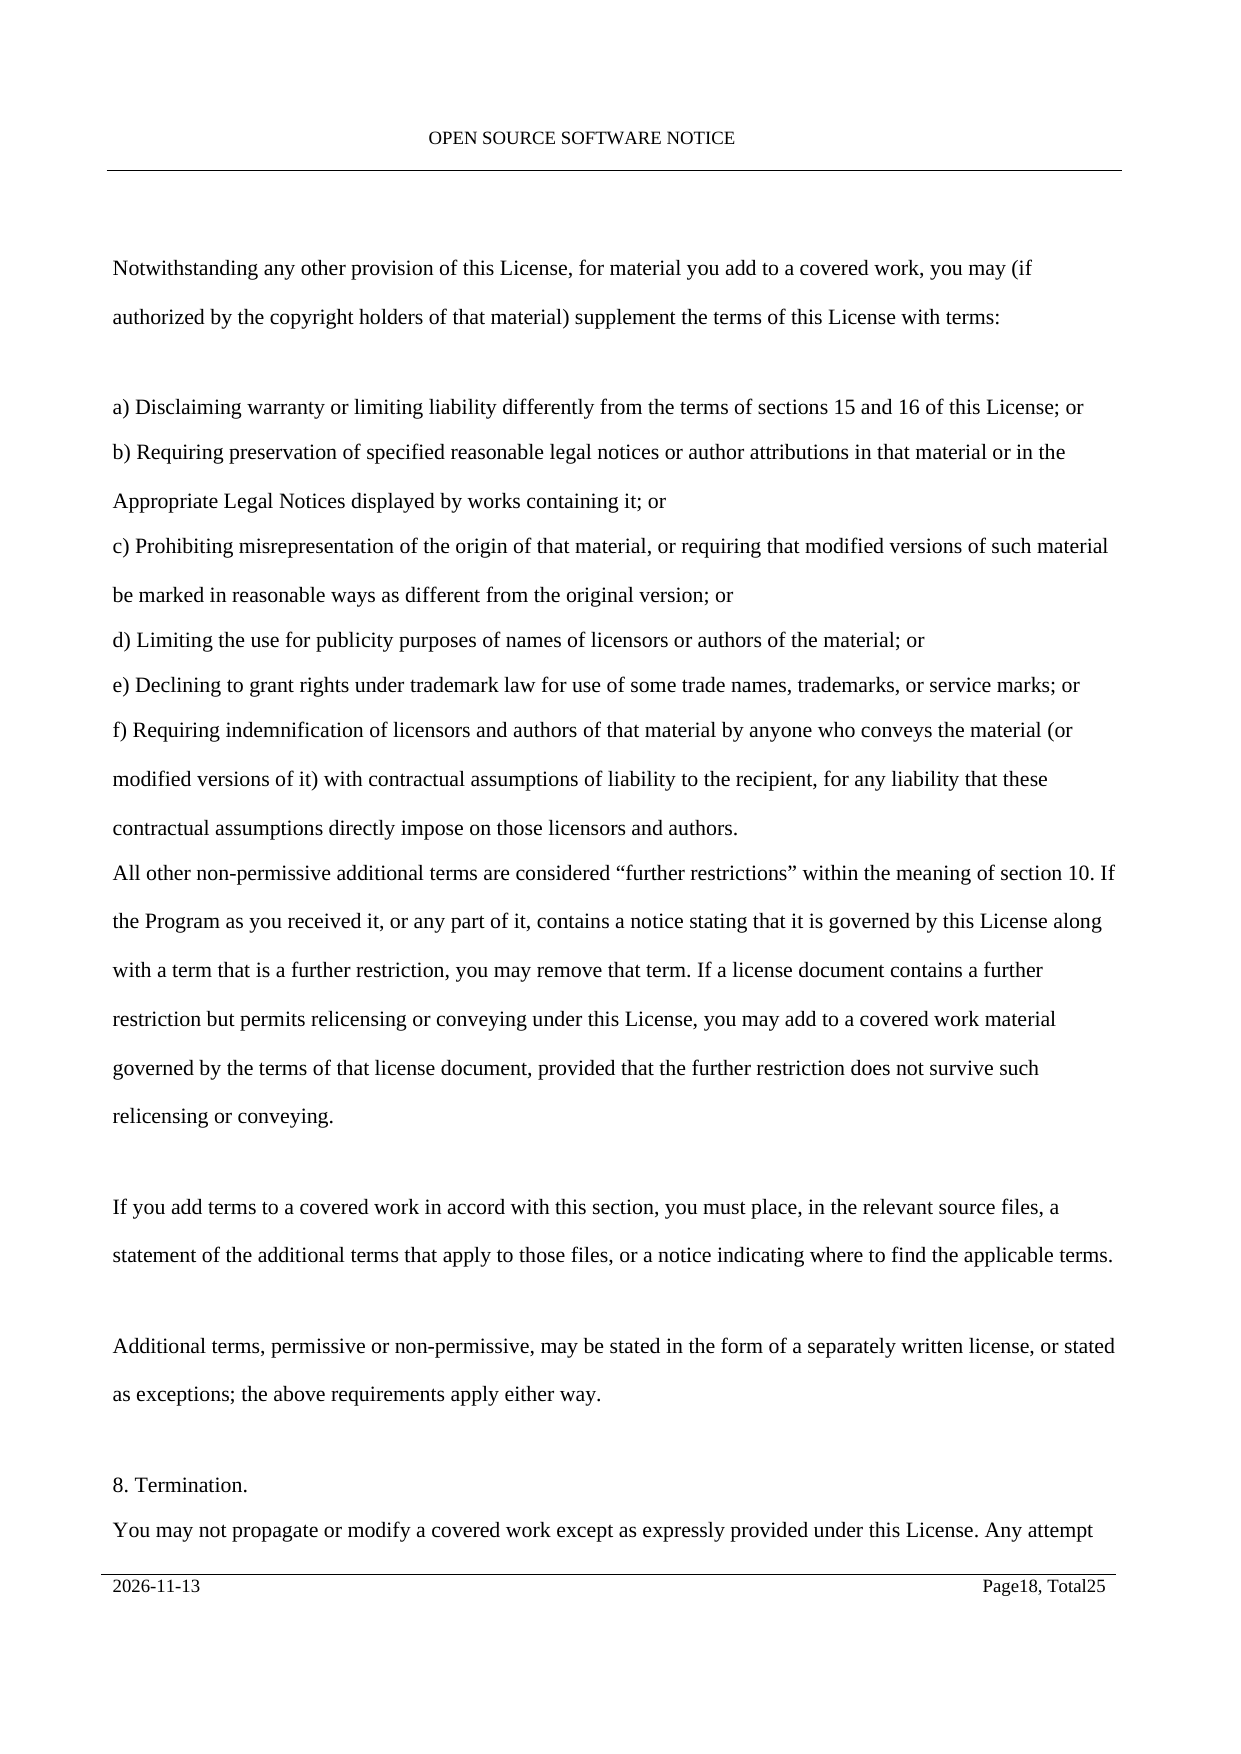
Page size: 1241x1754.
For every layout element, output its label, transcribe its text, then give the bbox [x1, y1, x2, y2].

text If you add terms to a covered work in accord with this section, you must place, in the relevant source files, a statement of the additional terms that apply to those files, or a notice indicating where to find the applicable terms. [112, 1190, 1128, 1271]
text All other non-permissive additional terms are considered “further restrictions” within the meaning of section 10. If the Program as you received it, or any part of it, contains a notice stating that it is governed by this License along with a term that is a further restriction, you may remove that term. If a license document contains a further restriction but permits relicensing or conveying under this License, you may add to a covered work material governed by the terms of that license document, provided that the further restriction does not survive such relicensing or conveying. [112, 856, 1128, 1132]
text Additional terms, permissive or non-permissive, may be stated in the form of a separately written license, or stated as exceptions; the above requirements apply either way. [112, 1329, 1128, 1410]
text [112, 1513, 1128, 1546]
text e) Declining to grant rights under trademark law for use of some trade names, trademarks, or service marks; or [112, 668, 1128, 701]
text 8. Termination. [112, 1468, 1128, 1500]
text d) Limiting the use for publicity purposes of names of licensors or authors of the material; or [112, 623, 1128, 656]
text c) Prohibiting misrepresentation of the origin of that material, or requiring that modified versions of such material be marked in reasonable ways as different from the original version; or [112, 529, 1128, 611]
text b) Requiring preservation of specified reasonable legal notices or author attributions in that material or in the Appropriate Legal Notices displayed by works containing it; or [112, 436, 1128, 517]
text Notwithstanding any other provision of this License, for material you add to a covered work, you may (if authorized by the copyright holders of that material) supplement the terms of this License with terms: [112, 251, 1128, 333]
text f) Requiring indemnification of licensors and authors of that material by anyone who conveys the material (or modified versions of it) with contractual assumptions of liability to the recipient, for any liability that these contractual assumptions directly impose on those licensors and authors. [112, 713, 1128, 843]
text a) Disclaiming warranty or limiting liability differently from the terms of sections 15 and 16 of this License; or [112, 390, 1128, 423]
